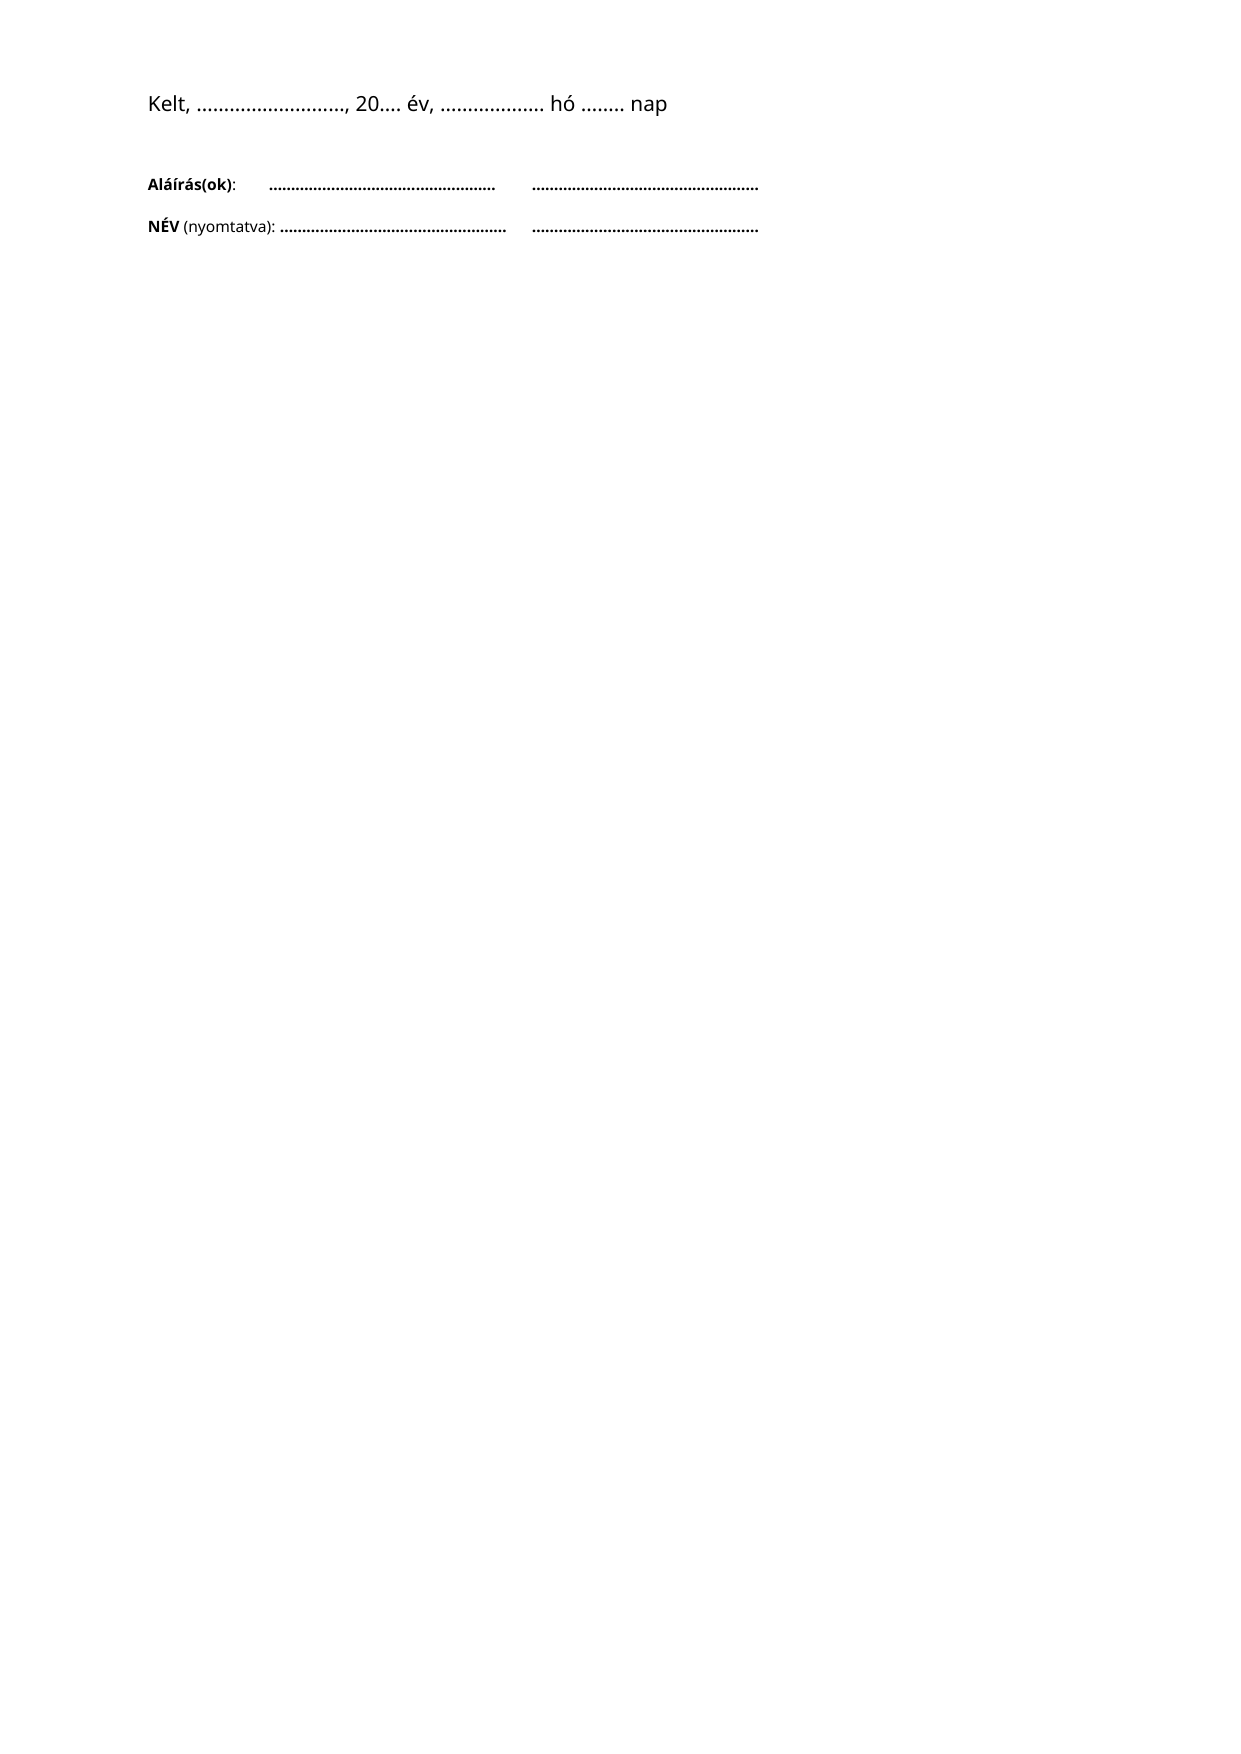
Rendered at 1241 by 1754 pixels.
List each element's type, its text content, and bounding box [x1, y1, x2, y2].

text Aláírás(ok): …………………………………………… …………………………………………… [148, 173, 1092, 195]
text NÉV (nyomtatva): …………………………………………… …………………………………………… [148, 216, 1092, 237]
text Kelt, ………………………, 20…. év, ………………. hó …….. nap [148, 89, 1092, 117]
